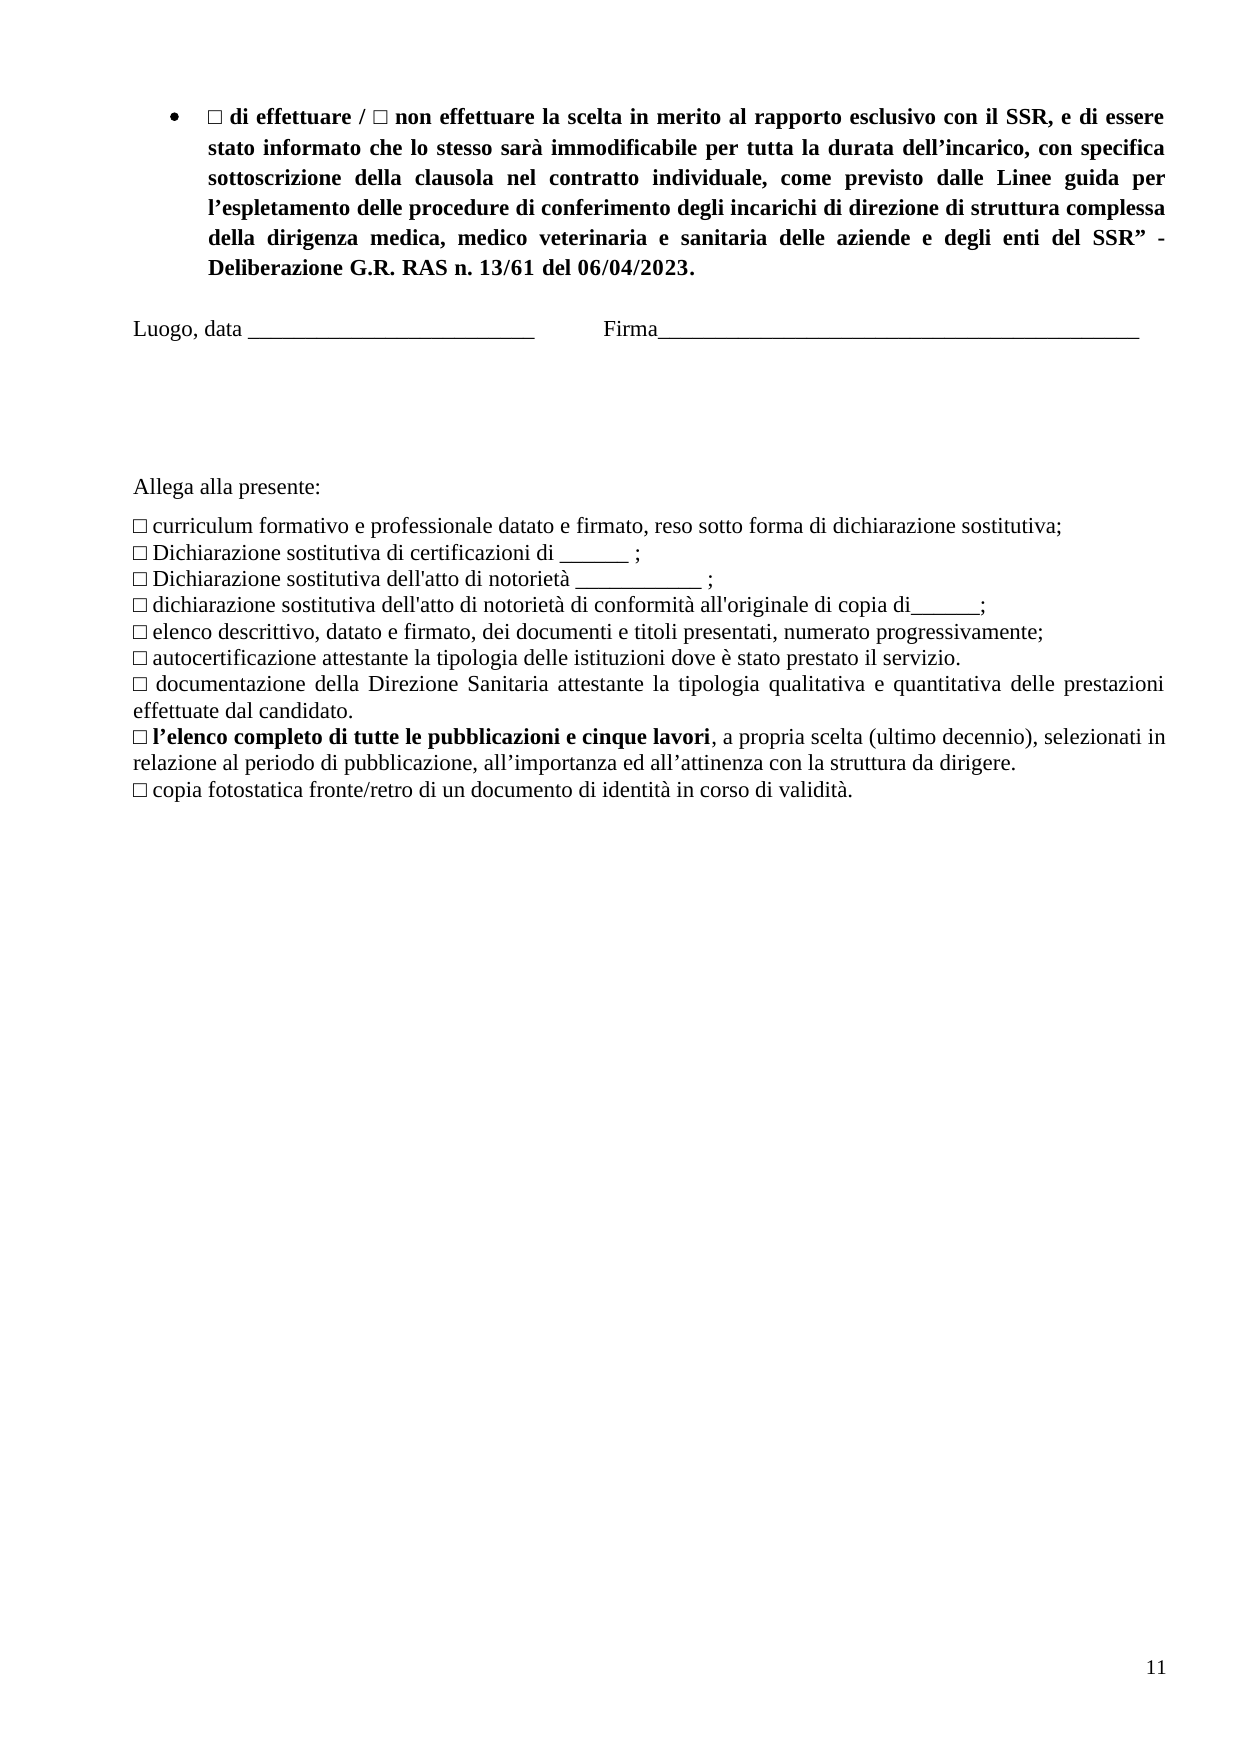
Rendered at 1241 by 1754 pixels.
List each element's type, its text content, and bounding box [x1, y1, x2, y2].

text □ elenco descrittivo, datato e firmato, dei documenti e titoli presentati, numerato progressivamente; [133, 618, 1166, 644]
text □ l’elenco completo di tutte le pubblicazioni e cinque lavori, a propria scelta (ultimo decennio), selezionati in relazione al periodo di pubblicazione, all’importanza ed all’attinenza con la struttura da dirigere. [133, 723, 1166, 776]
text □ Dichiarazione sostitutiva di certificazioni di ______ ; [133, 539, 1166, 565]
text □ Dichiarazione sostitutiva dell'atto di notorietà ___________ ; [133, 565, 1166, 591]
text □ dichiarazione sostitutiva dell'atto di notorietà di conformità all'originale di copia di______; [133, 591, 1166, 618]
text □ curriculum formativo e professionale datato e firmato, reso sotto forma di dichiarazione sostitutiva; [133, 512, 1166, 539]
list □ di effettuare / □ non effettuare la scelta in merito al rapporto esclusivo con il SSR, e di essere stato informato che lo stesso sarà immodificabile per tutta la durata dell’incarico, con specifica sottoscrizione della clausola nel contratto individuale, come previsto dalle Linee guida per l’espletamento delle procedure di conferimento degli incarichi di direzione di struttura complessa della dirigenza medica, medico veterinaria e sanitaria delle aziende e degli enti del SSR” - Deliberazione G.R. RAS n. 13/61 del 06/04/2023. [170, 103, 1166, 281]
text Allega alla presente: [133, 473, 1166, 499]
text □ autocertificazione attestante la tipologia delle istituzioni dove è stato prestato il servizio. [133, 644, 1166, 670]
text □ documentazione della Direzione Sanitaria attestante la tipologia qualitativa e quantitativa delle prestazioni effettuate dal candidato. [133, 670, 1166, 723]
text Luogo, data _________________________ Firma__________________________________________ [133, 315, 1166, 341]
text □ copia fotostatica fronte/retro di un documento di identità in corso di validità. [133, 776, 1166, 802]
